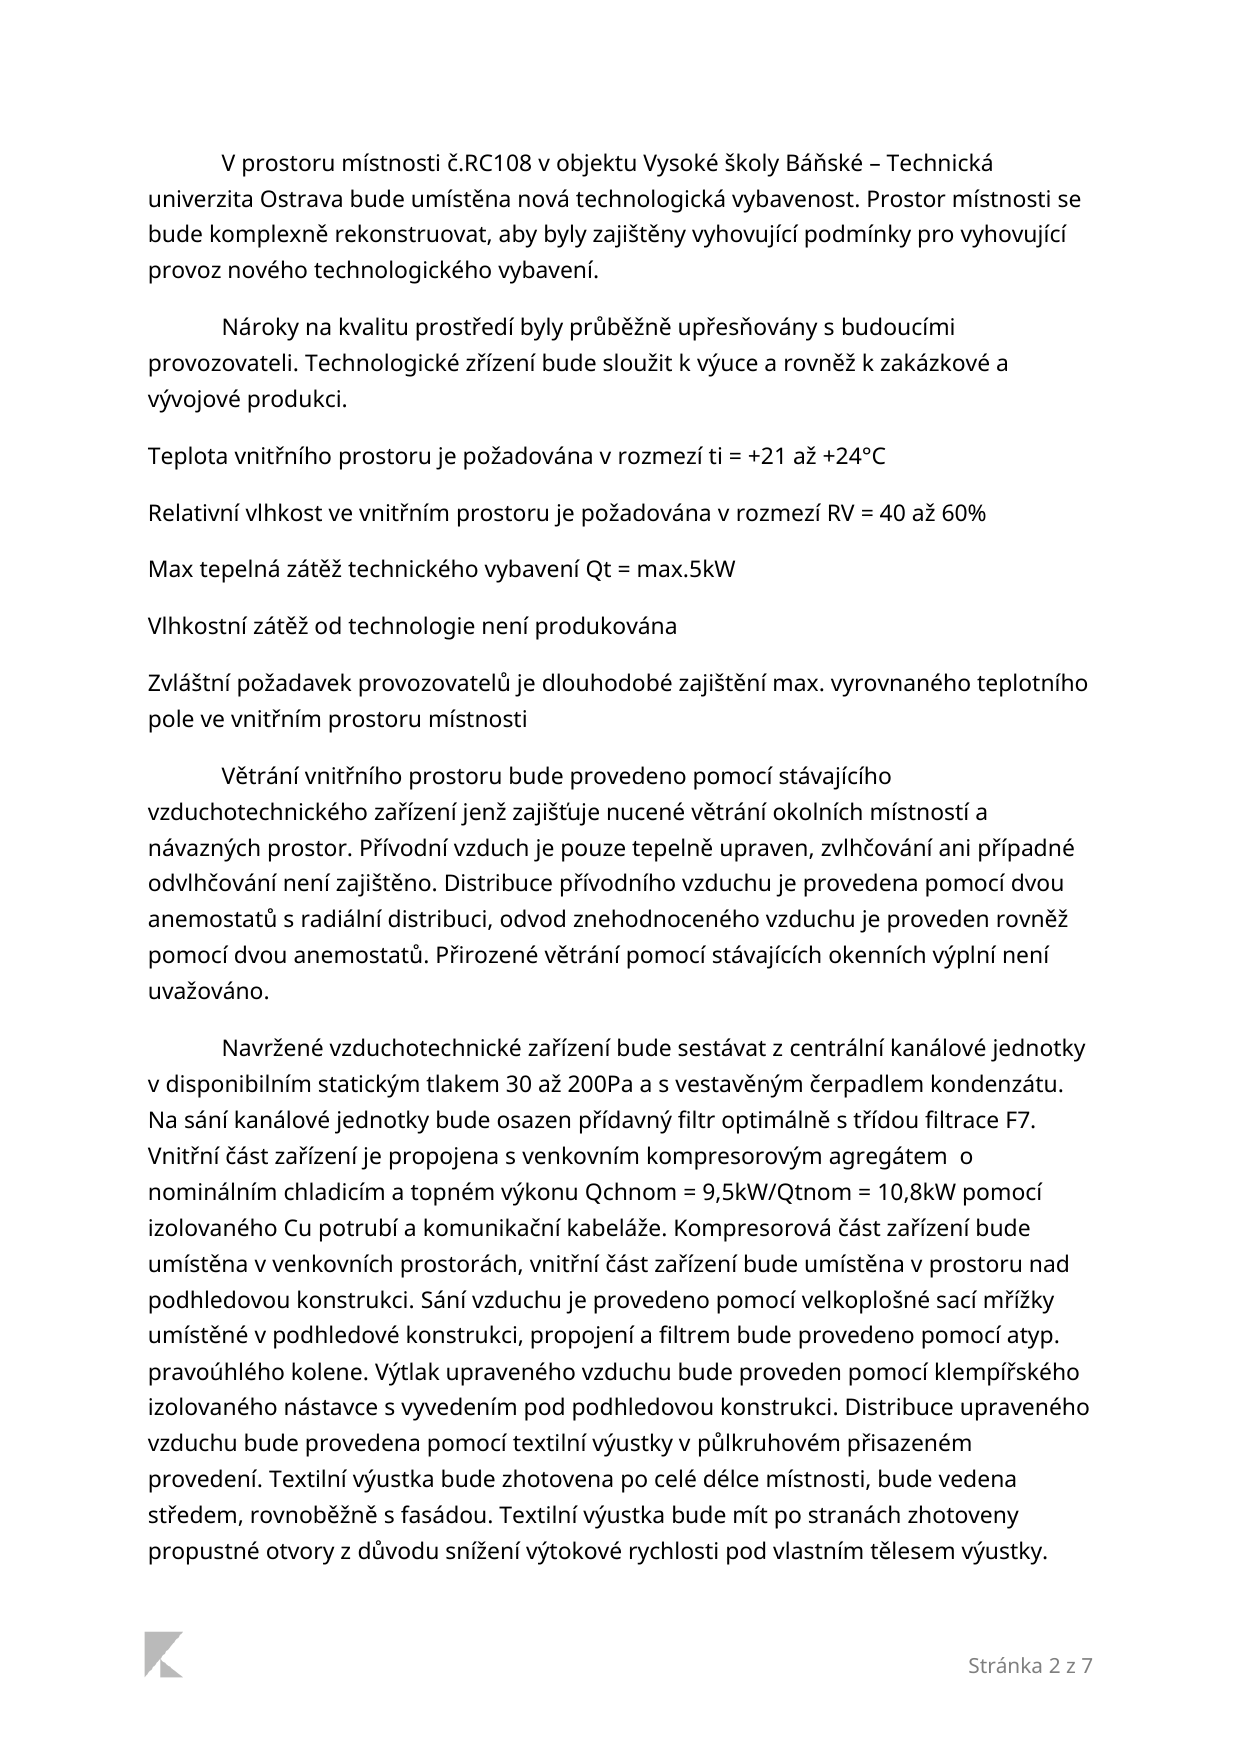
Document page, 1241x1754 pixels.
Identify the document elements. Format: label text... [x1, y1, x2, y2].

text Větrání vnitřního prostoru bude provedeno pomocí stávajícího vzduchotechnického zařízení jenž zajišťuje nucené větrání okolních místností a návazných prostor. Přívodní vzduch je pouze tepelně upraven, zvlhčování ani případné odvlhčování není zajištěno. Distribuce přívodního vzduchu je provedena pomocí dvou anemostatů s radiální distribuci, odvod znehodnoceného vzduchu je proveden rovněž pomocí dvou anemostatů. Přirozené větrání pomocí stávajících okenních výplní není uvažováno. [148, 759, 1092, 1006]
text Relativní vlhkost ve vnitřním prostoru je požadována v rozmezí RV = 40 až 60% [148, 497, 1092, 528]
picture [143, 1630, 183, 1679]
text Teplota vnitřního prostoru je požadována v rozmezí ti = +21 až +24°C [148, 440, 1092, 471]
text Vlhkostní zátěž od technologie není produkována [148, 610, 1092, 641]
text V prostoru místnosti č.RC108 v objektu Vysoké školy Báňské – Technická univerzita Ostrava bude umístěna nová technologická vybavenost. Prostor místnosti se bude komplexně rekonstruovat, aby byly zajištěny vyhovující podmínky pro vyhovující provoz nového technologického vybavení. [148, 147, 1092, 286]
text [148, 1032, 1092, 1566]
text Nároky na kvalitu prostředí byly průběžně upřesňovány s budoucími provozovateli. Technologické zřízení bude sloužit k výuce a rovněž k zakázkové a vývojové produkci. [148, 311, 1092, 414]
text Zvláštní požadavek provozovatelů je dlouhodobé zajištění max. vyrovnaného teplotního pole ve vnitřním prostoru místnosti [148, 667, 1092, 734]
text Max tepelná zátěž technického vybavení Qt = max.5kW [148, 553, 1092, 584]
